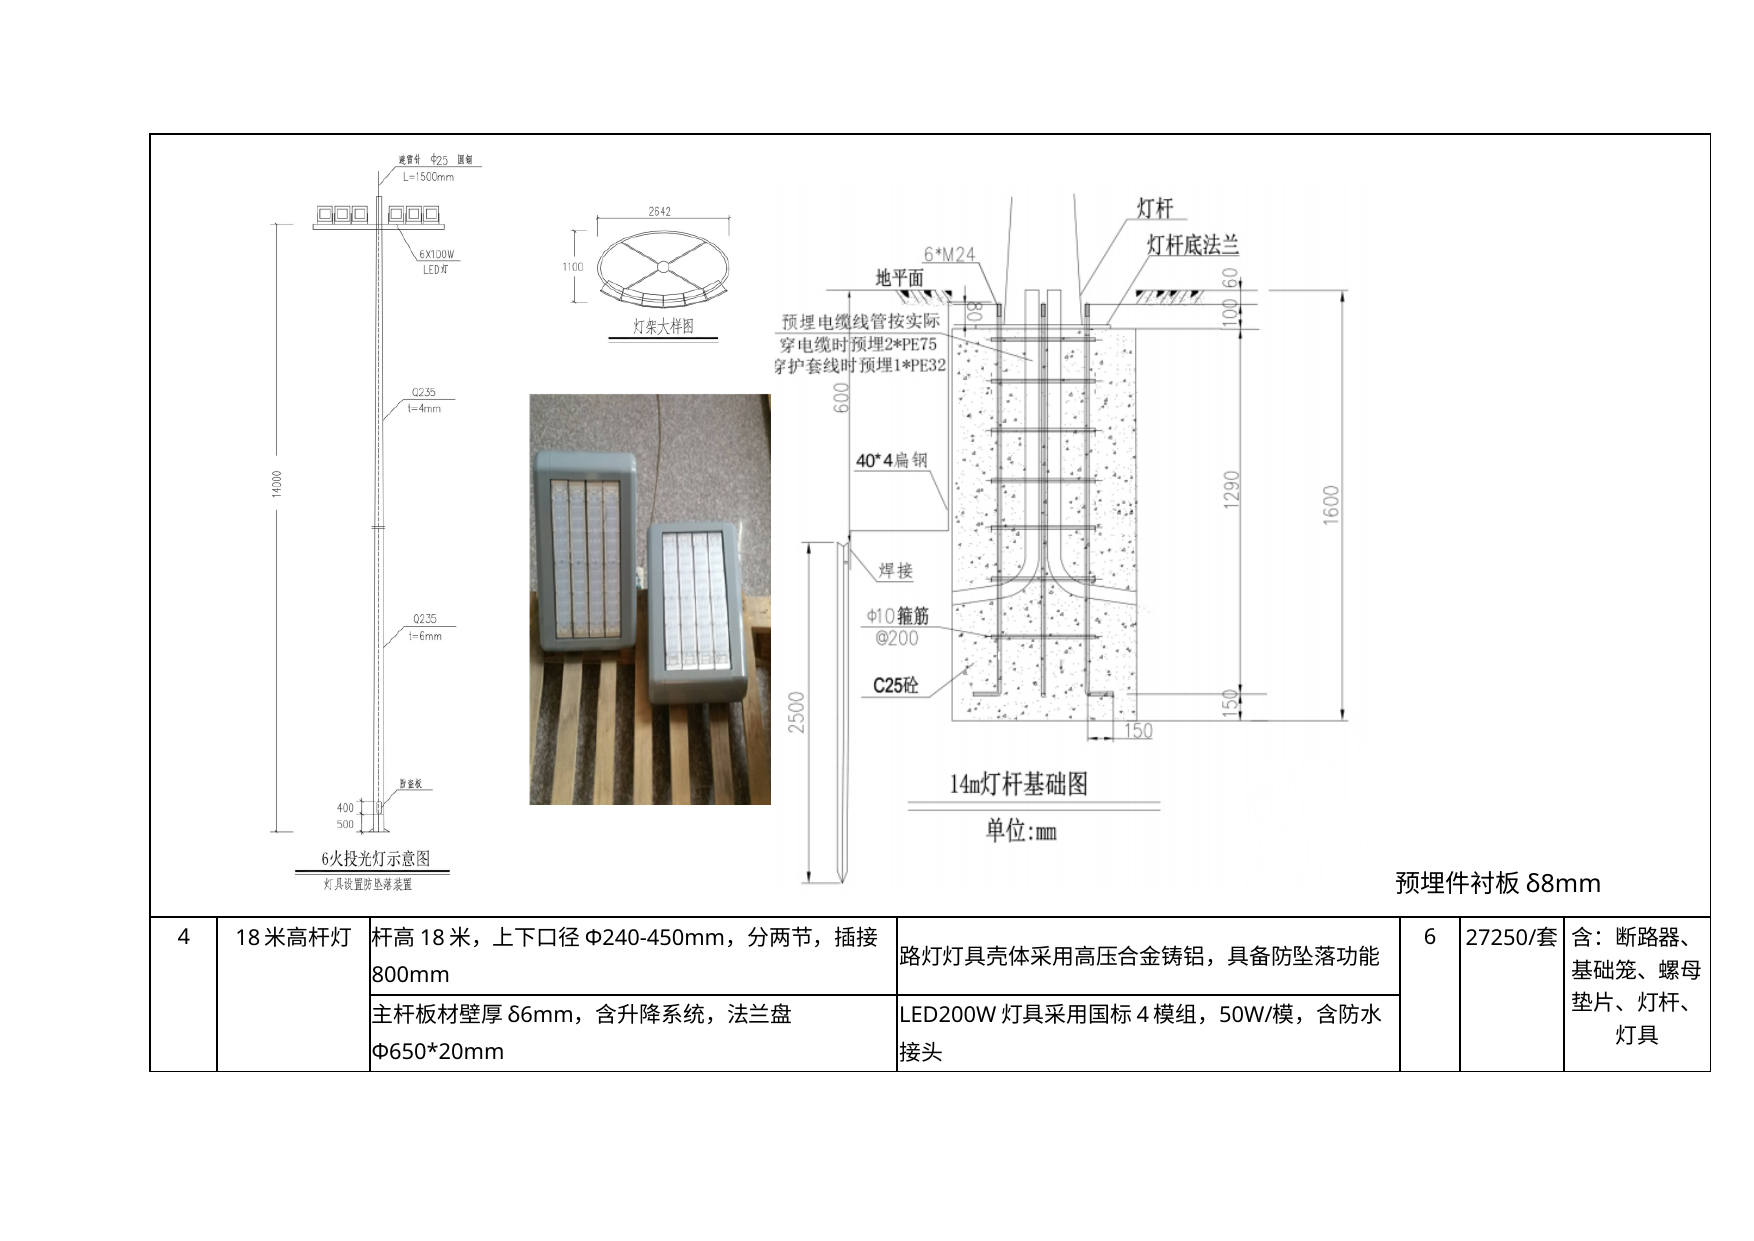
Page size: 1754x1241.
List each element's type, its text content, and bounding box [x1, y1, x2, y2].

table_cell 27250/套 [1461, 918, 1563, 1071]
table_cell 预埋件衬板δ8mm [151, 135, 1710, 916]
table_cell 主杆板材壁厚δ6mm，含升降系统，法兰盘Φ650*20mm [371, 996, 896, 1071]
table_cell 6 [1401, 918, 1459, 1071]
table_cell 18米高杆灯 [218, 918, 369, 1071]
table_cell 路灯灯具壳体采用高压合金铸铝，具备防坠落功能 [898, 918, 1399, 993]
table_cell 杆高18米，上下口径Φ240-450mm，分两节，插接800mm [371, 918, 896, 993]
table_cell 4 [151, 918, 216, 1071]
picture [258, 152, 1370, 893]
table_cell 含：断路器、基础笼、螺母垫片、灯杆、灯具 [1565, 918, 1710, 1071]
table_cell LED200W灯具采用国标4模组，50W/模，含防水接头 [898, 996, 1399, 1071]
